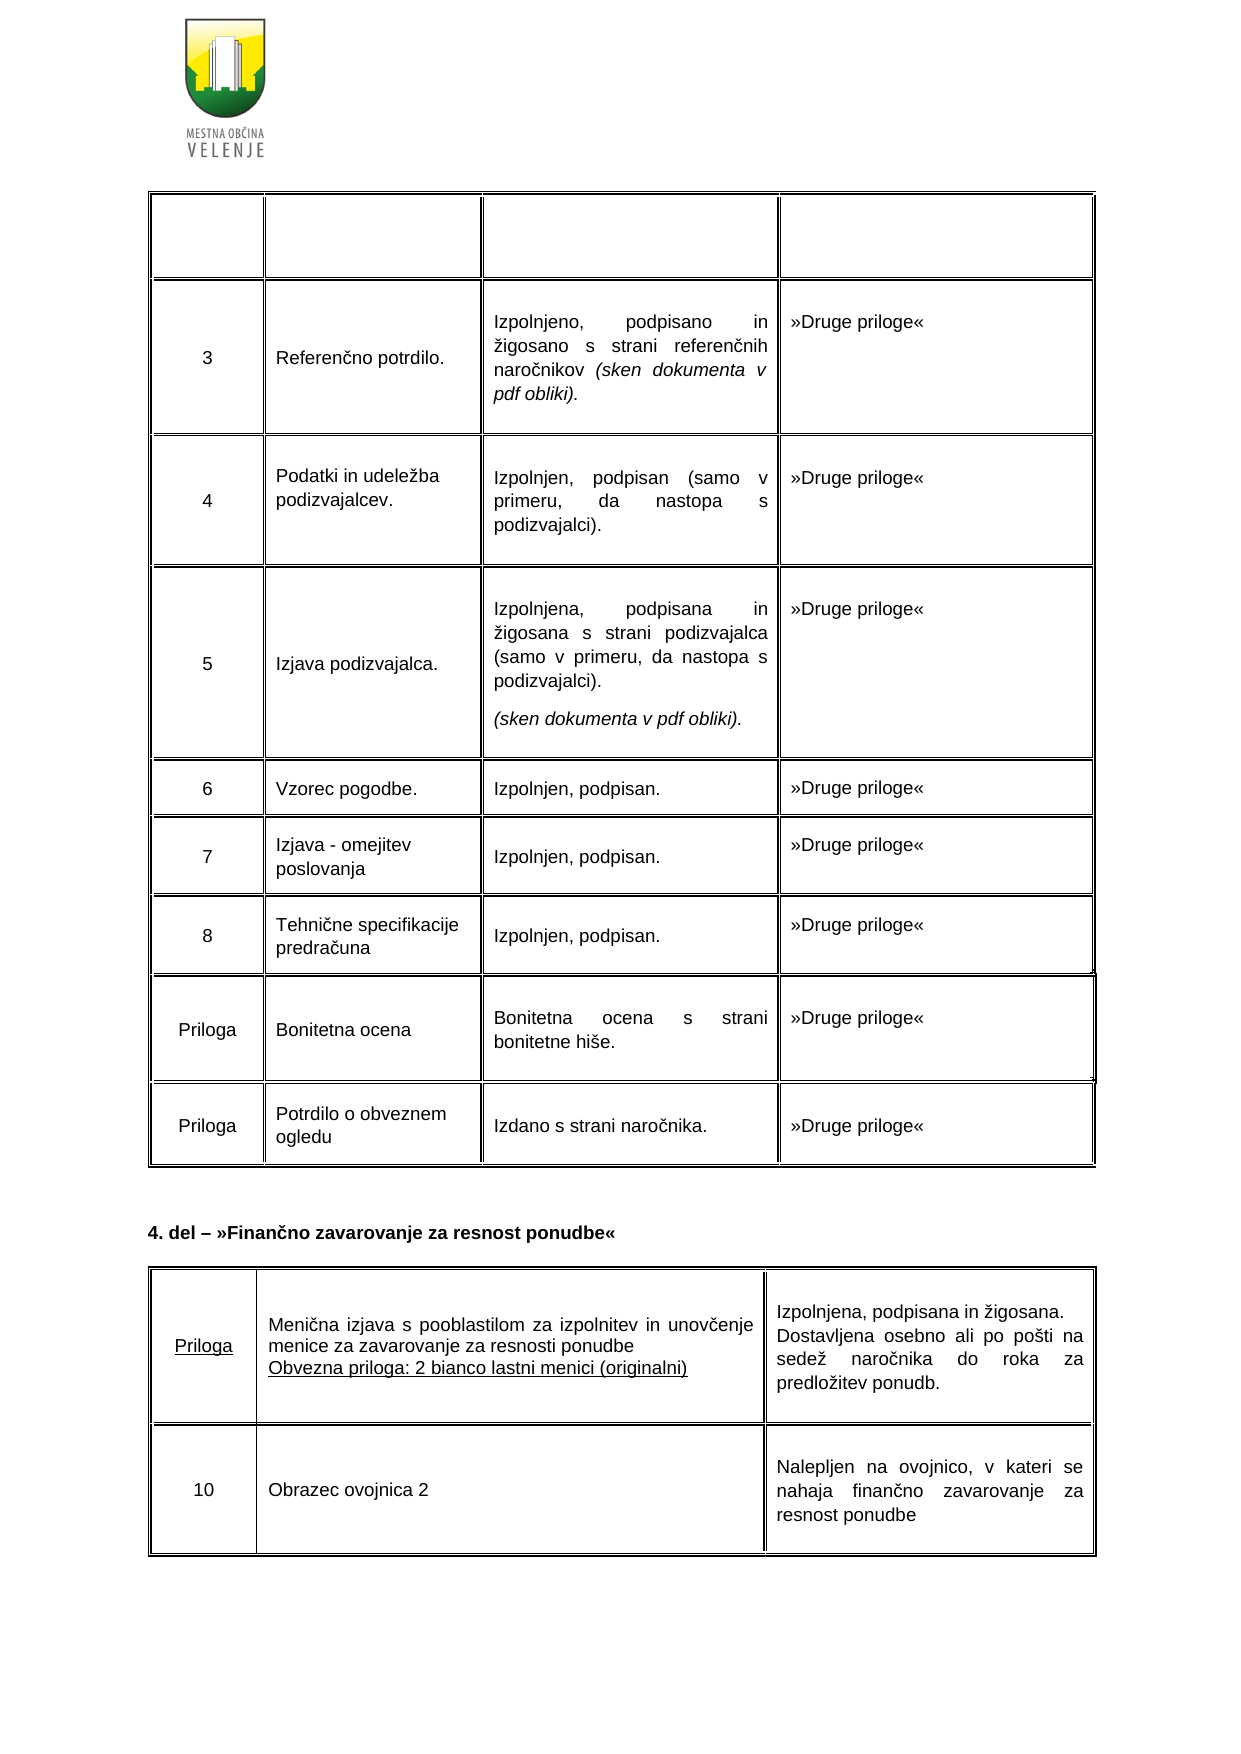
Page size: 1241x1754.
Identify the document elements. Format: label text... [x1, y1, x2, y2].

table_cell »Druge priloge« [781, 281, 1092, 432]
table_cell Izpolnjena, podpisana. [482, 192, 779, 277]
table_header Priloga [152, 1270, 256, 1422]
table_cell Izjava - omejitev poslovanja [266, 818, 480, 893]
table_cell »Druge priloge« [781, 568, 1092, 757]
table_cell Referenčno potrdilo. [266, 281, 480, 432]
table_cell Izpolnjen, podpisan. [484, 818, 777, 893]
table_cell Izdano s strani naročnika. [482, 1080, 779, 1164]
table_cell Tehnične specifikacije predračuna [266, 897, 480, 973]
table_cell 3 [150, 277, 264, 432]
table_cell »Druge priloge« [781, 436, 1092, 564]
table_cell 5 [150, 564, 264, 757]
table_header Izpolnjena, podpisana in žigosana. Dostavljena osebno ali po pošti na sedež naročnika do roka za predložitev ponudb. [765, 1268, 1093, 1422]
table_cell 8 [150, 893, 264, 973]
table_cell Priloga [150, 973, 264, 1080]
text 4. del – »Finančno zavarovanje za resnost ponudbe« [148, 1221, 1092, 1243]
table_cell Izpolnjen, podpisan. [484, 897, 777, 973]
table_cell 4 [152, 433, 263, 564]
table_cell Bonitetna ocena s strani bonitetne hiše. [484, 977, 777, 1080]
table_cell »Druge priloge« [779, 192, 1094, 277]
table_cell 7 [150, 814, 264, 893]
table_cell 6 [150, 757, 264, 814]
table_cell Izjava podizvajalca. [266, 568, 480, 757]
table_cell »Druge priloge« [781, 897, 1092, 973]
table_cell Podatki in udeležba podizvajalcev. [266, 436, 480, 564]
table_cell Referenčna lista ponudnika. [264, 192, 482, 277]
table_cell Bonitetna ocena [266, 977, 480, 1080]
table_cell Izpolnjeno, podpisano in žigosano s strani referenčnih naročnikov (sken dokumenta v pdf obliki). [484, 281, 777, 432]
table_cell Izpolnjen, podpisan (samo v primeru, da nastopa s podizvajalci). [484, 436, 777, 564]
table_cell 2 [152, 195, 264, 277]
table_cell Potrdilo o obveznem ogledu [264, 1080, 482, 1164]
table_cell »Druge priloge« [781, 818, 1092, 893]
table_cell Obrazec ovojnica 2 [257, 1426, 765, 1553]
table_cell Nalepljen na ovojnico, v kateri se nahaja finančno zavarovanje za resnost ponudbe [765, 1422, 1093, 1553]
table_cell »Druge priloge« [781, 977, 1093, 1080]
table_cell Izpolnjen, podpisan. [484, 761, 777, 814]
table_cell »Druge priloge« [781, 761, 1092, 814]
table_cell »Druge priloge« [779, 1080, 1094, 1164]
table_cell Vzorec pogodbe. [266, 761, 480, 814]
table_cell 10 [152, 1422, 256, 1553]
table_cell Priloga [150, 1080, 264, 1164]
picture [176, 18, 282, 170]
table_header Menična izjava s pooblastilom za izpolnitev in unovčenje menice za zavarovanje za resnosti ponudbe Obvezna priloga: 2 bianco lastni menici (originalni) [257, 1270, 765, 1422]
table_cell Izpolnjena, podpisana in žigosana s strani podizvajalca (samo v primeru, da nastopa s podizvajalci). (sken dokumenta v pdf obliki). [484, 568, 777, 757]
